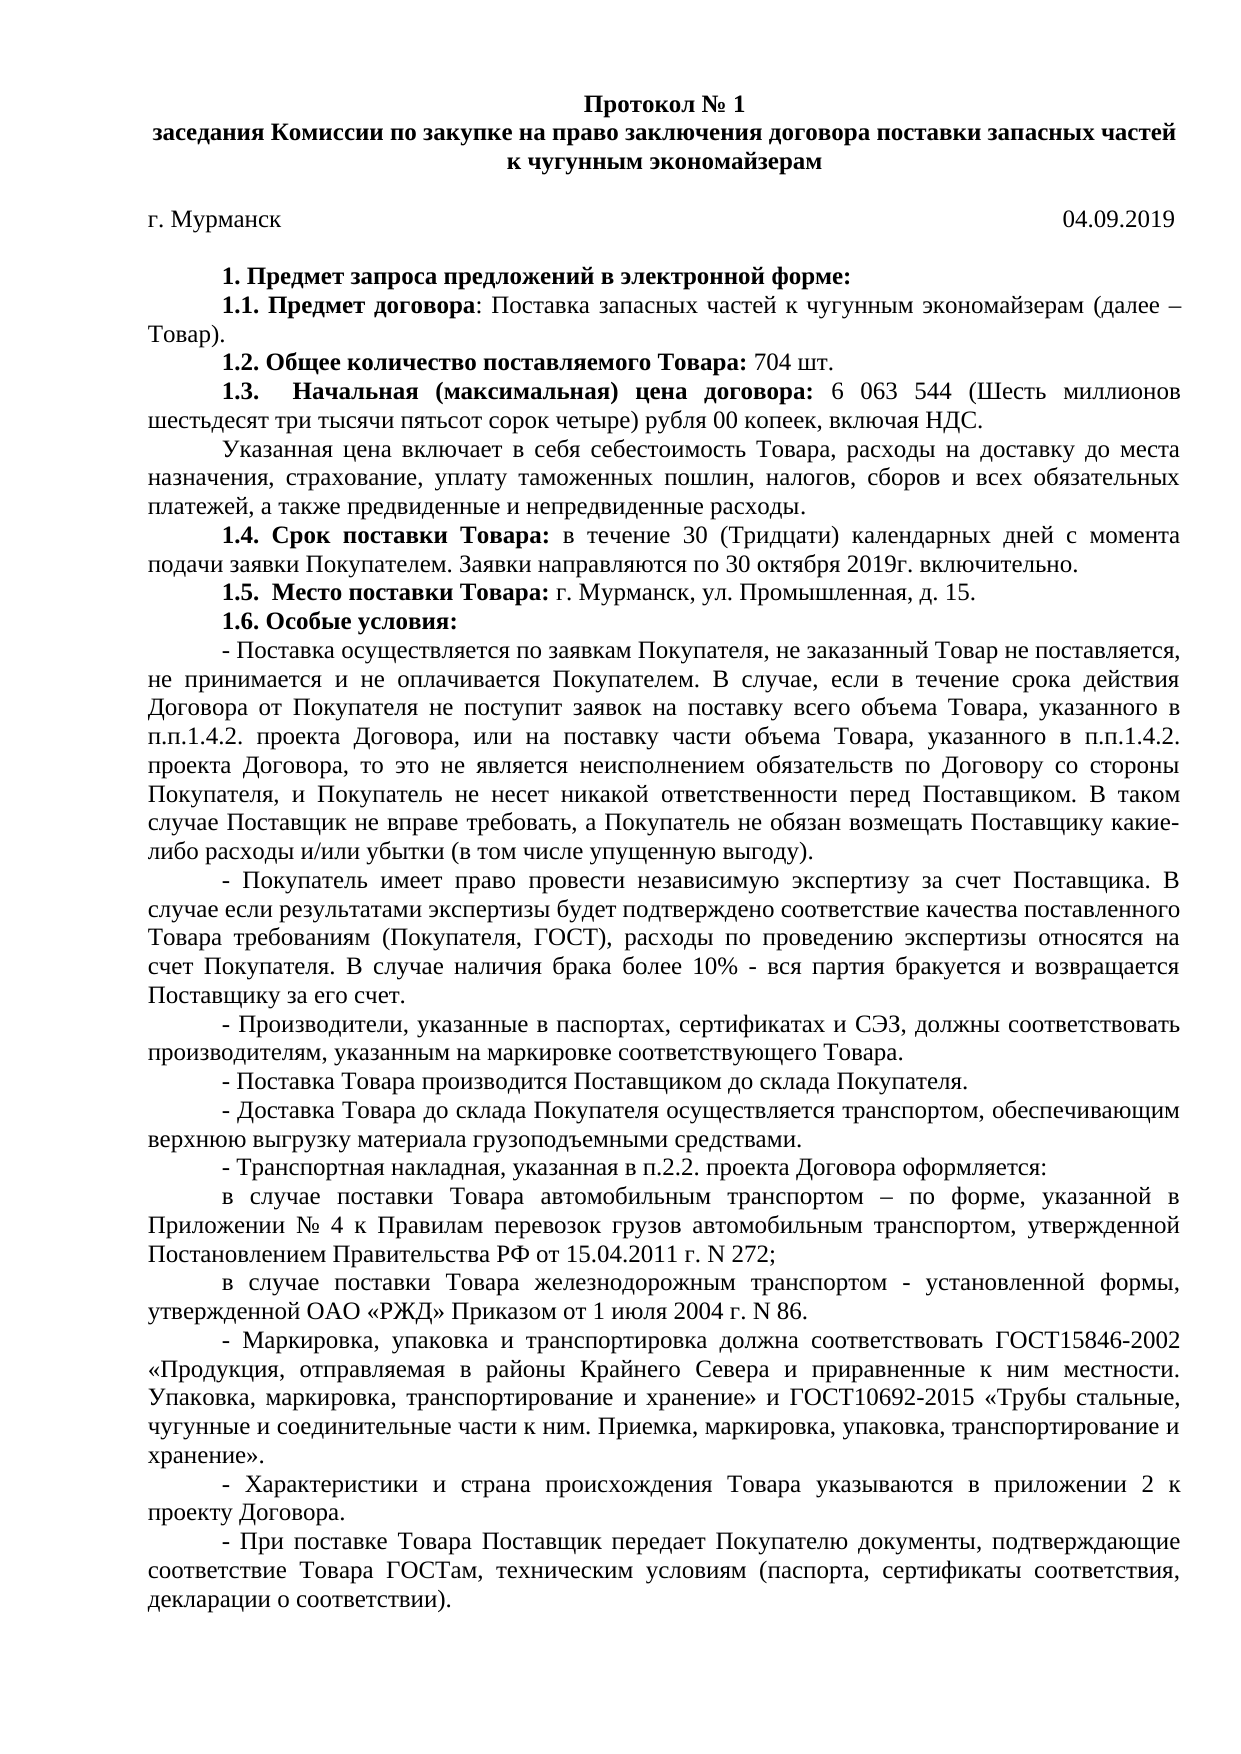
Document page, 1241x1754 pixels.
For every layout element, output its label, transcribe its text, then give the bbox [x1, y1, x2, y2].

text 1.4. Срок поставки Товара: в течение 30 (Тридцати) календарных дней с момента подачи заявки Покупателем. Заявки направляются по 30 октября 2019г. включительно. [148, 520, 1181, 577]
text - Производители, указанные в паспортах, сертификатах и СЭЗ, должны соответствовать производителям, указанным на маркировке соответствующего Товара. [148, 1009, 1181, 1066]
text 1.1. Предмет договора: Поставка запасных частей к чугунным экономайзерам (далее – Товар). [148, 290, 1181, 347]
text 1.6. Особые условия: [148, 606, 1181, 635]
text - Характеристики и страна происхождения Товара указываются в приложении 2 к проекту Договора. [148, 1469, 1181, 1526]
text - Транспортная накладная, указанная в п.2.2. проекта Договора оформляется: [148, 1152, 1181, 1181]
text заседания Комиссии по закупке на право заключения договора поставки запасных частей к чугунным экономайзерам [148, 117, 1181, 175]
text г. Мурманск 04.09.2019 [148, 204, 1181, 232]
text 1.2. Общее количество поставляемого Товара: 704 шт. [148, 347, 1181, 376]
text - Доставка Товара до склада Покупателя осуществляется транспортом, обеспечивающим верхнюю выгрузку материала грузоподъемными средствами. [148, 1095, 1181, 1152]
text - Поставка осуществляется по заявкам Покупателя, не заказанный Товар не поставляется, не принимается и не оплачивается Покупателем. В случае, если в течение срока действия Договора от Покупателя не поступит заявок на поставку всего объема Товара, указанного в п.п.1.4.2. проекта Договора, или на поставку части объема Товара, указанного в п.п.1.4.2. проекта Договора, то это не является неисполнением обязательств по Договору со стороны Покупателя, и Покупатель не несет никакой ответственности перед Поставщиком. В таком случае Поставщик не вправе требовать, а Покупатель не обязан возмещать Поставщику какие-либо расходы и/или убытки (в том числе упущенную выгоду). [148, 635, 1181, 865]
text в случае поставки Товара железнодорожным транспортом - установленной формы, утвержденной ОАО «РЖД» Приказом от 1 июля 2004 г. N 86. [148, 1267, 1181, 1325]
text в случае поставки Товара автомобильным транспортом – по форме, указанной в Приложении № 4 к Правилам перевозок грузов автомобильным транспортом, утвержденной Постановлением Правительства РФ от 15.04.2011 г. N 272; [148, 1181, 1181, 1267]
text - Поставка Товара производится Поставщиком до склада Покупателя. [148, 1066, 1181, 1095]
text 1.3. Начальная (максимальная) цена договора: 6 063 544 (Шесть миллионов шестьдесят три тысячи пятьсот сорок четыре) рубля 00 копеек, включая НДС. [148, 376, 1181, 434]
text - Маркировка, упаковка и транспортировка должна соответствовать ГОСТ15846-2002 «Продукция, отправляемая в районы Крайнего Севера и приравненные к ним местности. Упаковка, маркировка, транспортирование и хранение» и ГОСТ10692-2015 «Трубы стальные, чугунные и соединительные части к ним. Приемка, маркировка, упаковка, транспортирование и хранение». [148, 1325, 1181, 1469]
text Указанная цена включает в себя себестоимость Товара, расходы на доставку до места назначения, страхование, уплату таможенных пошлин, налогов, сборов и всех обязательных платежей, а также предвиденные и непредвиденные расходы. [148, 434, 1181, 520]
text 1.5. Место поставки Товара: г. Мурманск, ул. Промышленная, д. 15. [148, 577, 1181, 606]
text - При поставке Товара Поставщик передает Покупателю документы, подтверждающие соответствие Товара ГОСТам, техническим условиям (паспорта, сертификаты соответствия, декларации о соответствии). [148, 1526, 1181, 1612]
text - Покупатель имеет право провести независимую экспертизу за счет Поставщика. В случае если результатами экспертизы будет подтверждено соответствие качества поставленного Товара требованиям (Покупателя, ГОСТ), расходы по проведению экспертизы относятся на счет Покупателя. В случае наличия брака более 10% - вся партия бракуется и возвращается Поставщику за его счет. [148, 865, 1181, 1009]
subtitle 1. Предмет запроса предложений в электронной форме: [148, 261, 1181, 290]
text Протокол № 1 [148, 89, 1181, 117]
